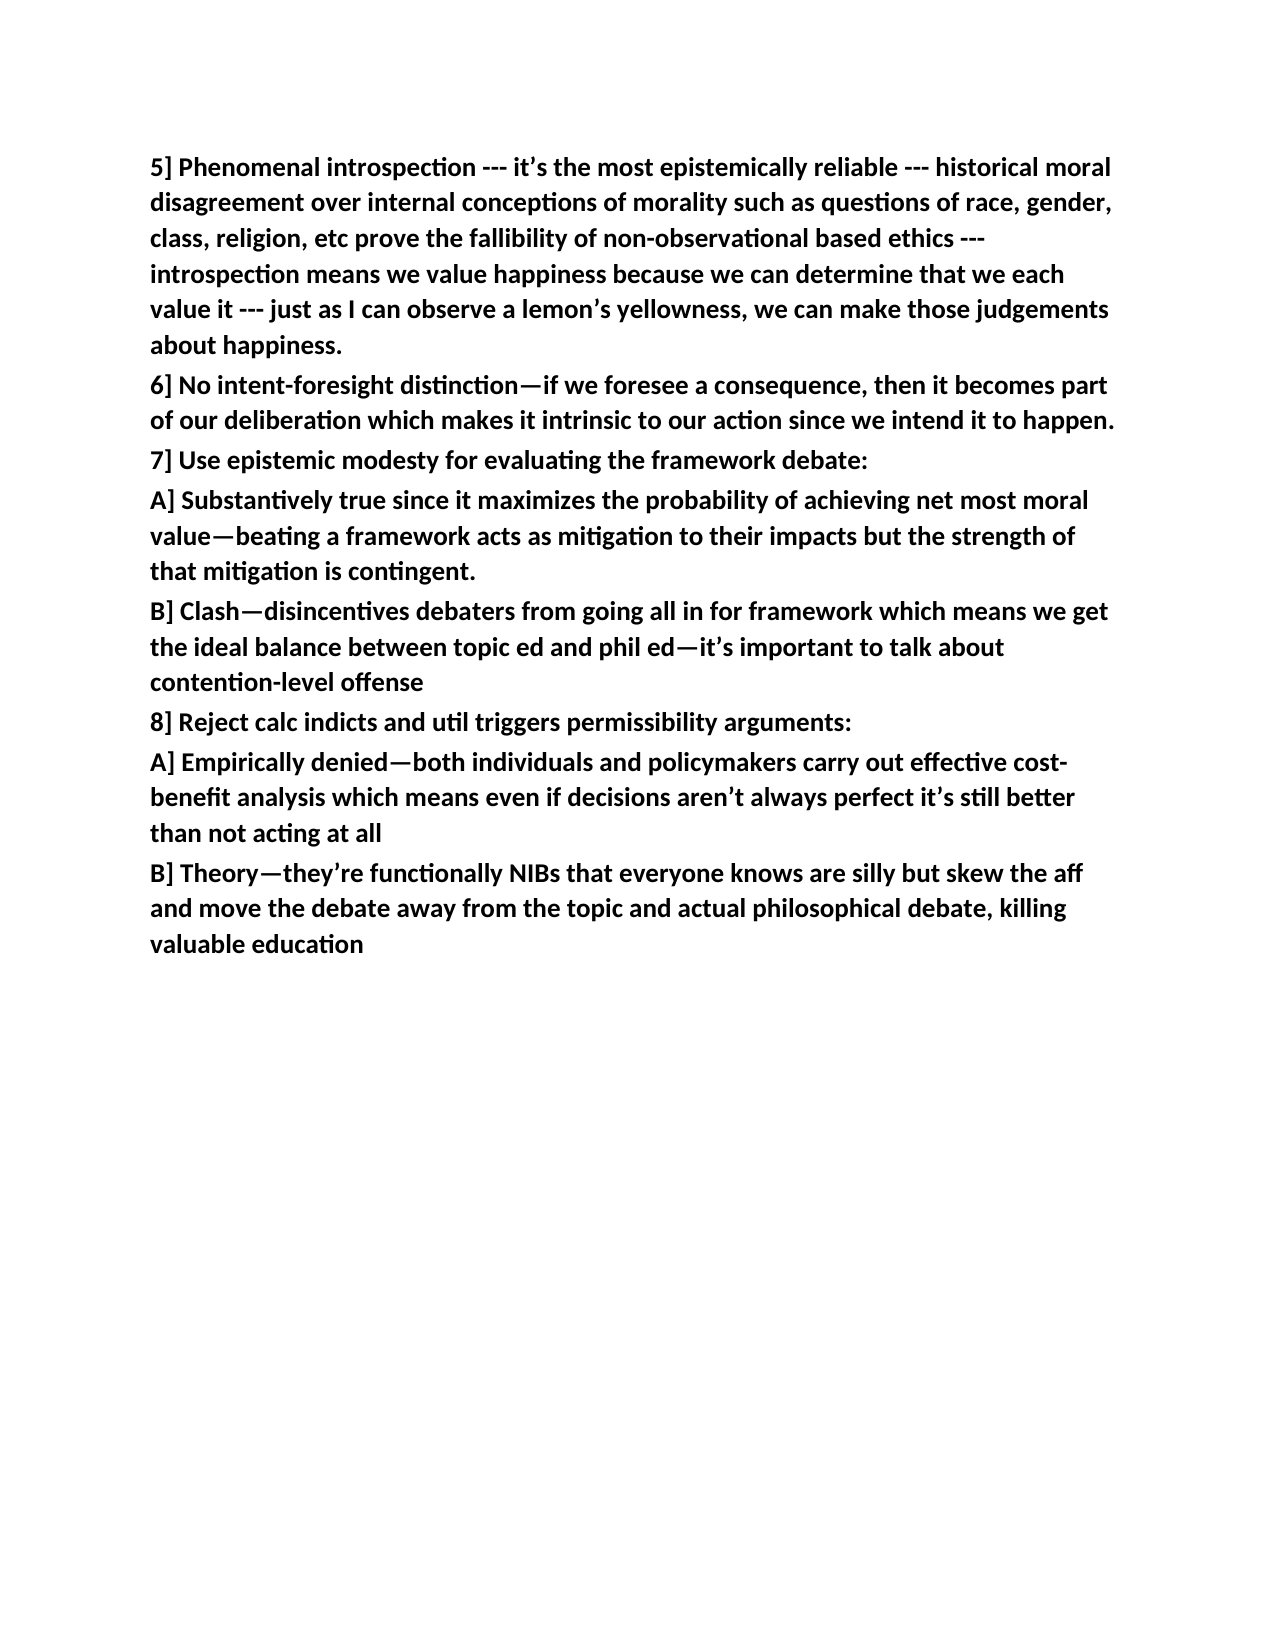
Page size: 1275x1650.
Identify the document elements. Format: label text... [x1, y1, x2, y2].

subtitle 6] No intent-foresight distinction—if we foresee a consequence, then it becomes part of our deliberation which makes it intrinsic to our action since we intend it to happen. [150, 368, 1125, 437]
subtitle 8] Reject calc indicts and util triggers permissibility arguments: [150, 705, 1125, 738]
subtitle A] Substantively true since it maximizes the probability of achieving net most moral value—beating a framework acts as mitigation to their impacts but the strength of that mitigation is contingent. [150, 483, 1125, 587]
subtitle B] Clash—disincentives debaters from going all in for framework which means we get the ideal balance between topic ed and phil ed—it’s important to talk about contention-level offense [150, 594, 1125, 698]
subtitle 5] Phenomenal introspection --- it’s the most epistemically reliable --- historical moral disagreement over internal conceptions of morality such as questions of race, gender, class, religion, etc prove the fallibility of non-observational based ethics --- introspection means we value happiness because we can determine that we each value it --- just as I can observe a lemon’s yellowness, we can make those judgements about happiness. [150, 150, 1125, 361]
subtitle 7] Use epistemic modesty for evaluating the framework debate: [150, 443, 1125, 476]
subtitle B] Theory—they’re functionally NIBs that everyone knows are silly but skew the aff and move the debate away from the topic and actual philosophical debate, killing valuable education [150, 856, 1125, 960]
subtitle A] Empirically denied—both individuals and policymakers carry out effective cost-benefit analysis which means even if decisions aren’t always perfect it’s still better than not acting at all [150, 745, 1125, 849]
